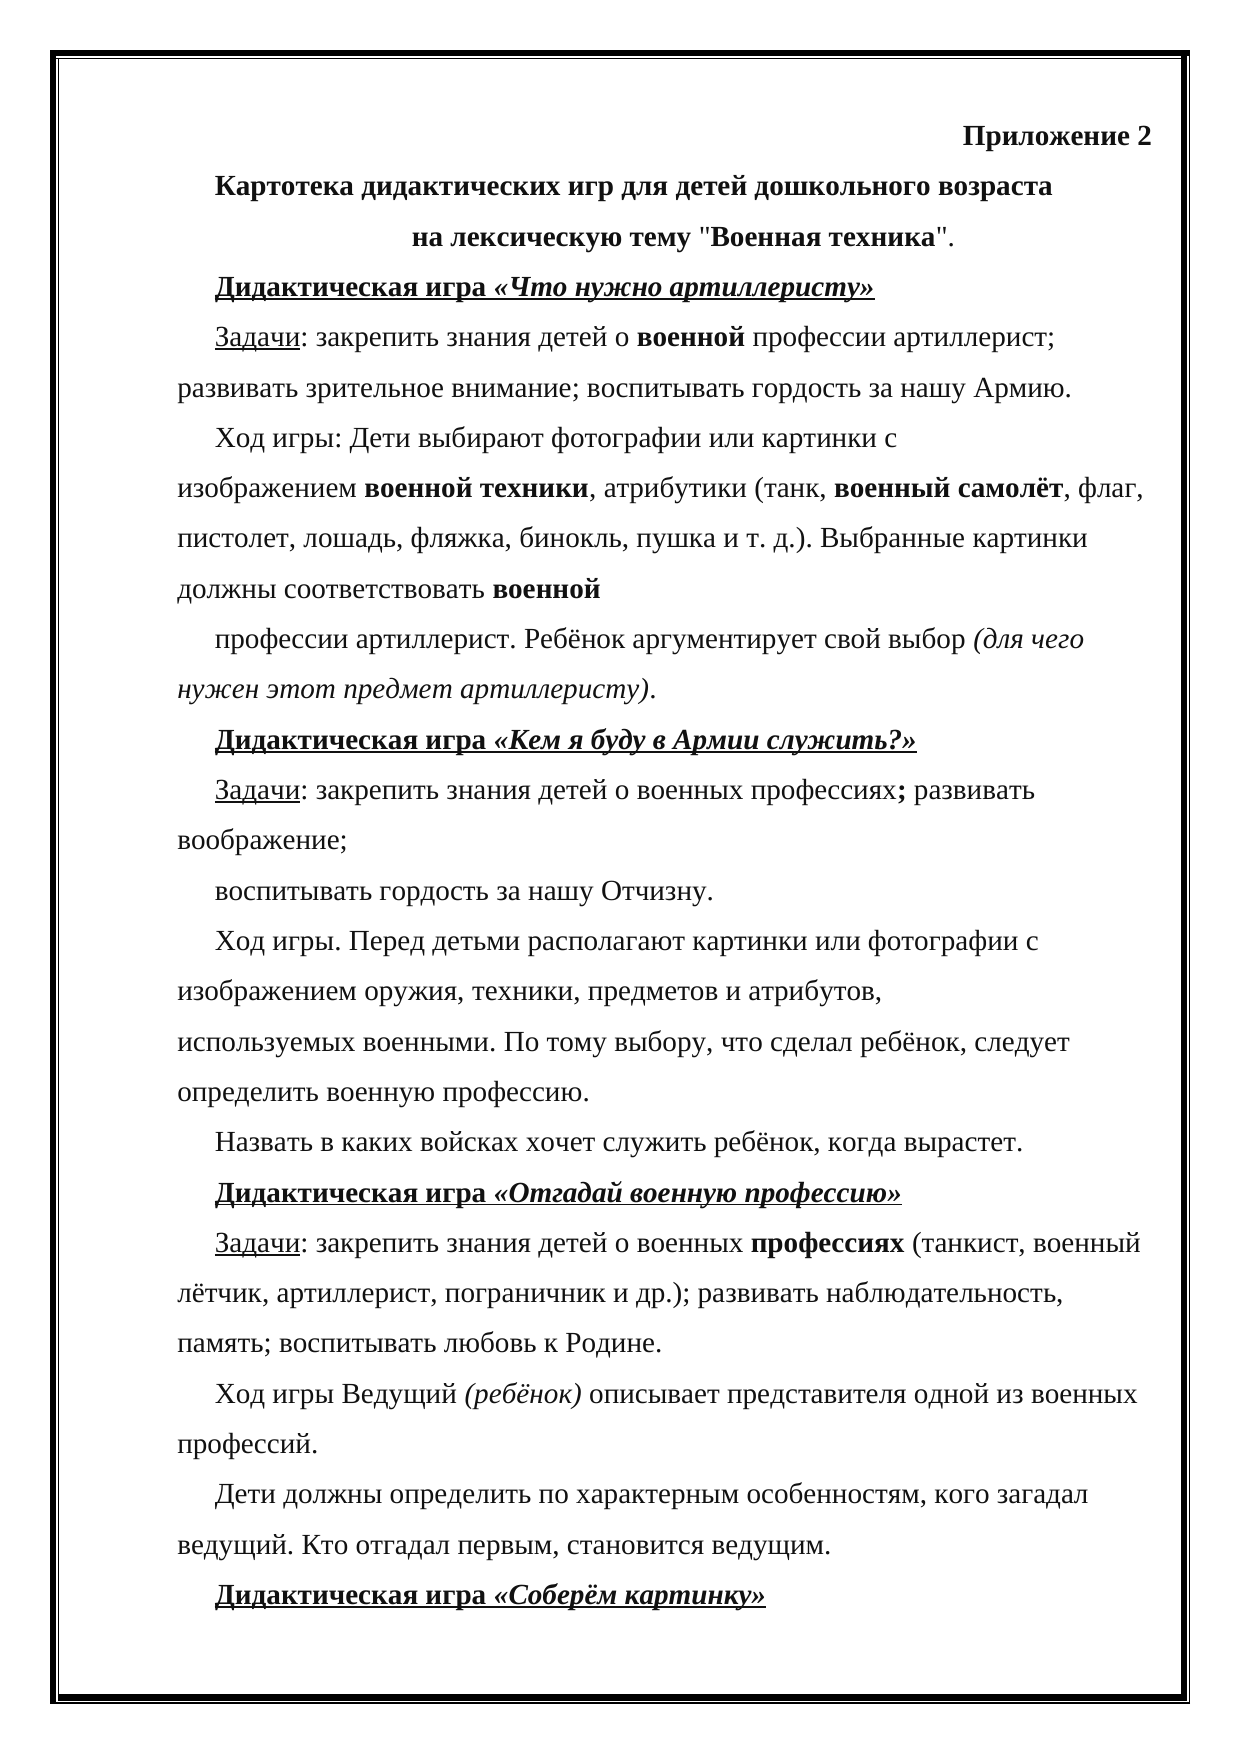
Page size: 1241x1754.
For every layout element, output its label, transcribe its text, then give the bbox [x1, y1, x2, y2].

text Дидактическая игра «Кем я буду в Армии служить?» [177, 722, 1152, 755]
text Задачи: закрепить знания детей о военных профессиях; развивать воображение; [177, 772, 1152, 856]
text Назвать в каких войсках хочет служить ребёнок, когда вырастет. [177, 1124, 1152, 1158]
text Ход игры Ведущий (ребёнок) описывает представителя одной из военных профессий. [177, 1376, 1152, 1460]
text Картотека дидактических игр для детей дошкольного возраста [177, 168, 1152, 202]
text Дидактическая игра «Соберём картинку» [177, 1577, 1152, 1611]
text Задачи: закрепить знания детей о военных профессиях (танкист, военный лётчик, артиллерист, пограничник и др.); развивать наблюдательность, память; воспитывать любовь к Родине. [177, 1225, 1152, 1359]
text Ход игры: Дети выбирают фотографии или картинки с изображением военной техники, атрибутики (танк, военный самолёт, флаг, пистолет, лошадь, фляжка, бинокль, пушка и т. д.). Выбранные картинки должны соответствовать военной [177, 420, 1152, 604]
text на лексическую тему "Военная техника". [177, 219, 1152, 252]
text Задачи: закрепить знания детей о военной профессии артиллерист; развивать зрительное внимание; воспитывать гордость за нашу Армию. [177, 319, 1152, 403]
text Дидактическая игра «Что нужно артиллеристу» [177, 269, 1152, 303]
text Дидактическая игра «Отгадай военную профессию» [177, 1175, 1152, 1208]
text Дети должны определить по характерным особенностям, кого загадал ведущий. Кто отгадал первым, становится ведущим. [177, 1477, 1152, 1560]
text профессии артиллерист. Ребёнок аргументирует свой выбор (для чего нужен этот предмет артиллеристу). [177, 621, 1152, 705]
text Ход игры. Перед детьми располагают картинки или фотографии с изображением оружия, техники, предметов и атрибутов, используемых военными. По тому выбору, что сделал ребёнок, следует определить военную профессию. [177, 923, 1152, 1108]
text воспитывать гордость за нашу Отчизну. [177, 873, 1152, 906]
text Приложение 2 [289, 118, 1152, 152]
